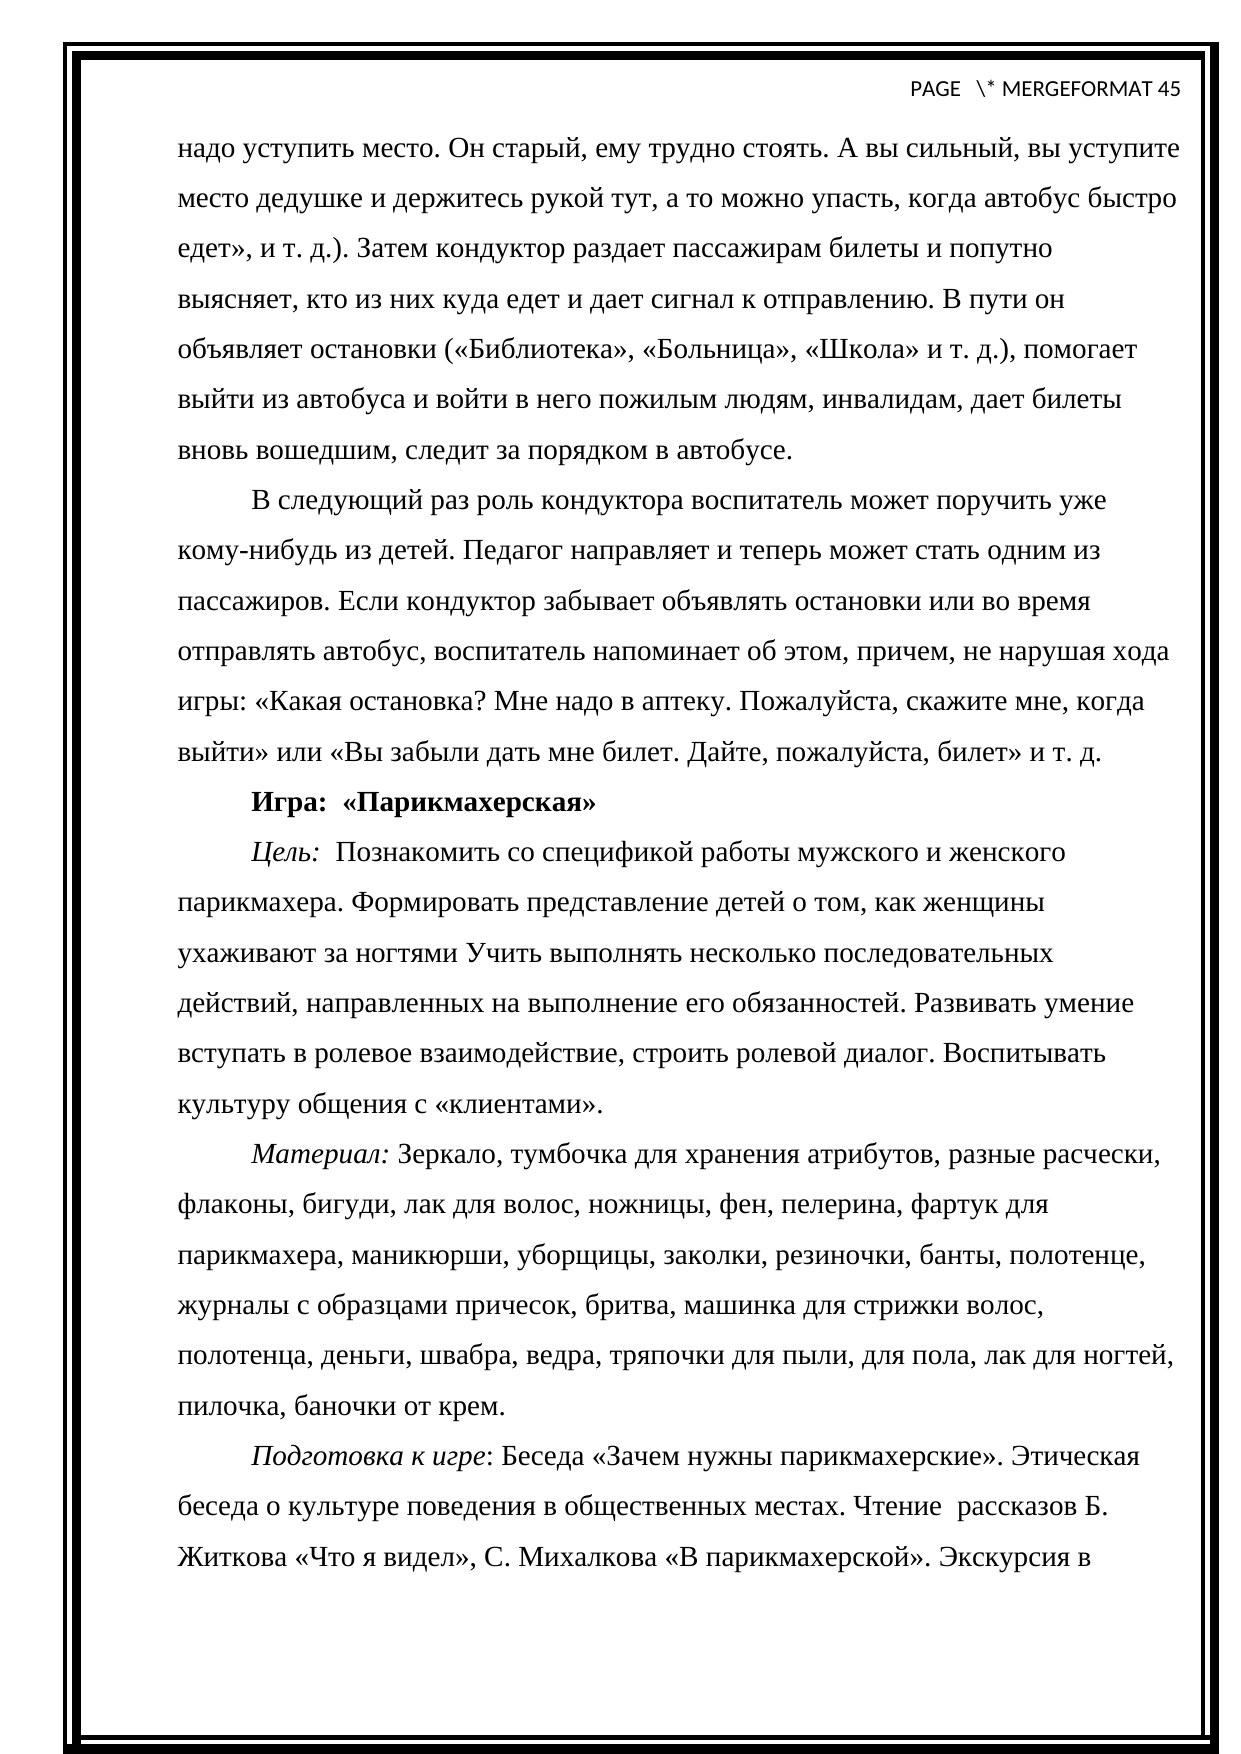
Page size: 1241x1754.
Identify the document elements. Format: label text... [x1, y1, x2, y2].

text Материал: Зеркало, тумбочка для хранения атрибутов, разные расчески, флаконы, бигуди, лак для волос, ножницы, фен, пелерина, фартук для парикмахера, маникюрши, уборщицы, заколки, резиночки, банты, полотенце, журналы с образцами причесок, бритва, машинка для стрижки волос, полотенца, деньги, швабра, ведра, тряпочки для пыли, для пола, лак для ногтей, пилочка, баночки от крем. [177, 1136, 1181, 1421]
text В следующий раз роль кондуктора воспитатель может поручить уже кому-нибудь из детей. Педагог направляет и теперь может стать одним из пассажиров. Если кондуктор забывает объявлять остановки или во время отправлять автобус, воспитатель напоминает об этом, причем, не нарушая хода игры: «Какая остановка? Мне надо в аптеку. Пожалуйста, скажите мне, когда выйти» или «Вы забыли дать мне билет. Дайте, пожалуйста, билет» и т. д. [177, 482, 1181, 767]
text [177, 1438, 1181, 1572]
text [177, 130, 1181, 465]
text Игра: «Парикмахерская» [177, 784, 1181, 817]
text Цель: Познакомить со спецификой работы мужского и женского парикмахера. Формировать представление детей о том, как женщины ухаживают за ногтями Учить выполнять несколько последовательных действий, направленных на выполнение его обязанностей. Развивать умение вступать в ролевое взаимодействие, строить ролевой диалог. Воспитывать культуру общения с «клиентами». [177, 834, 1181, 1119]
